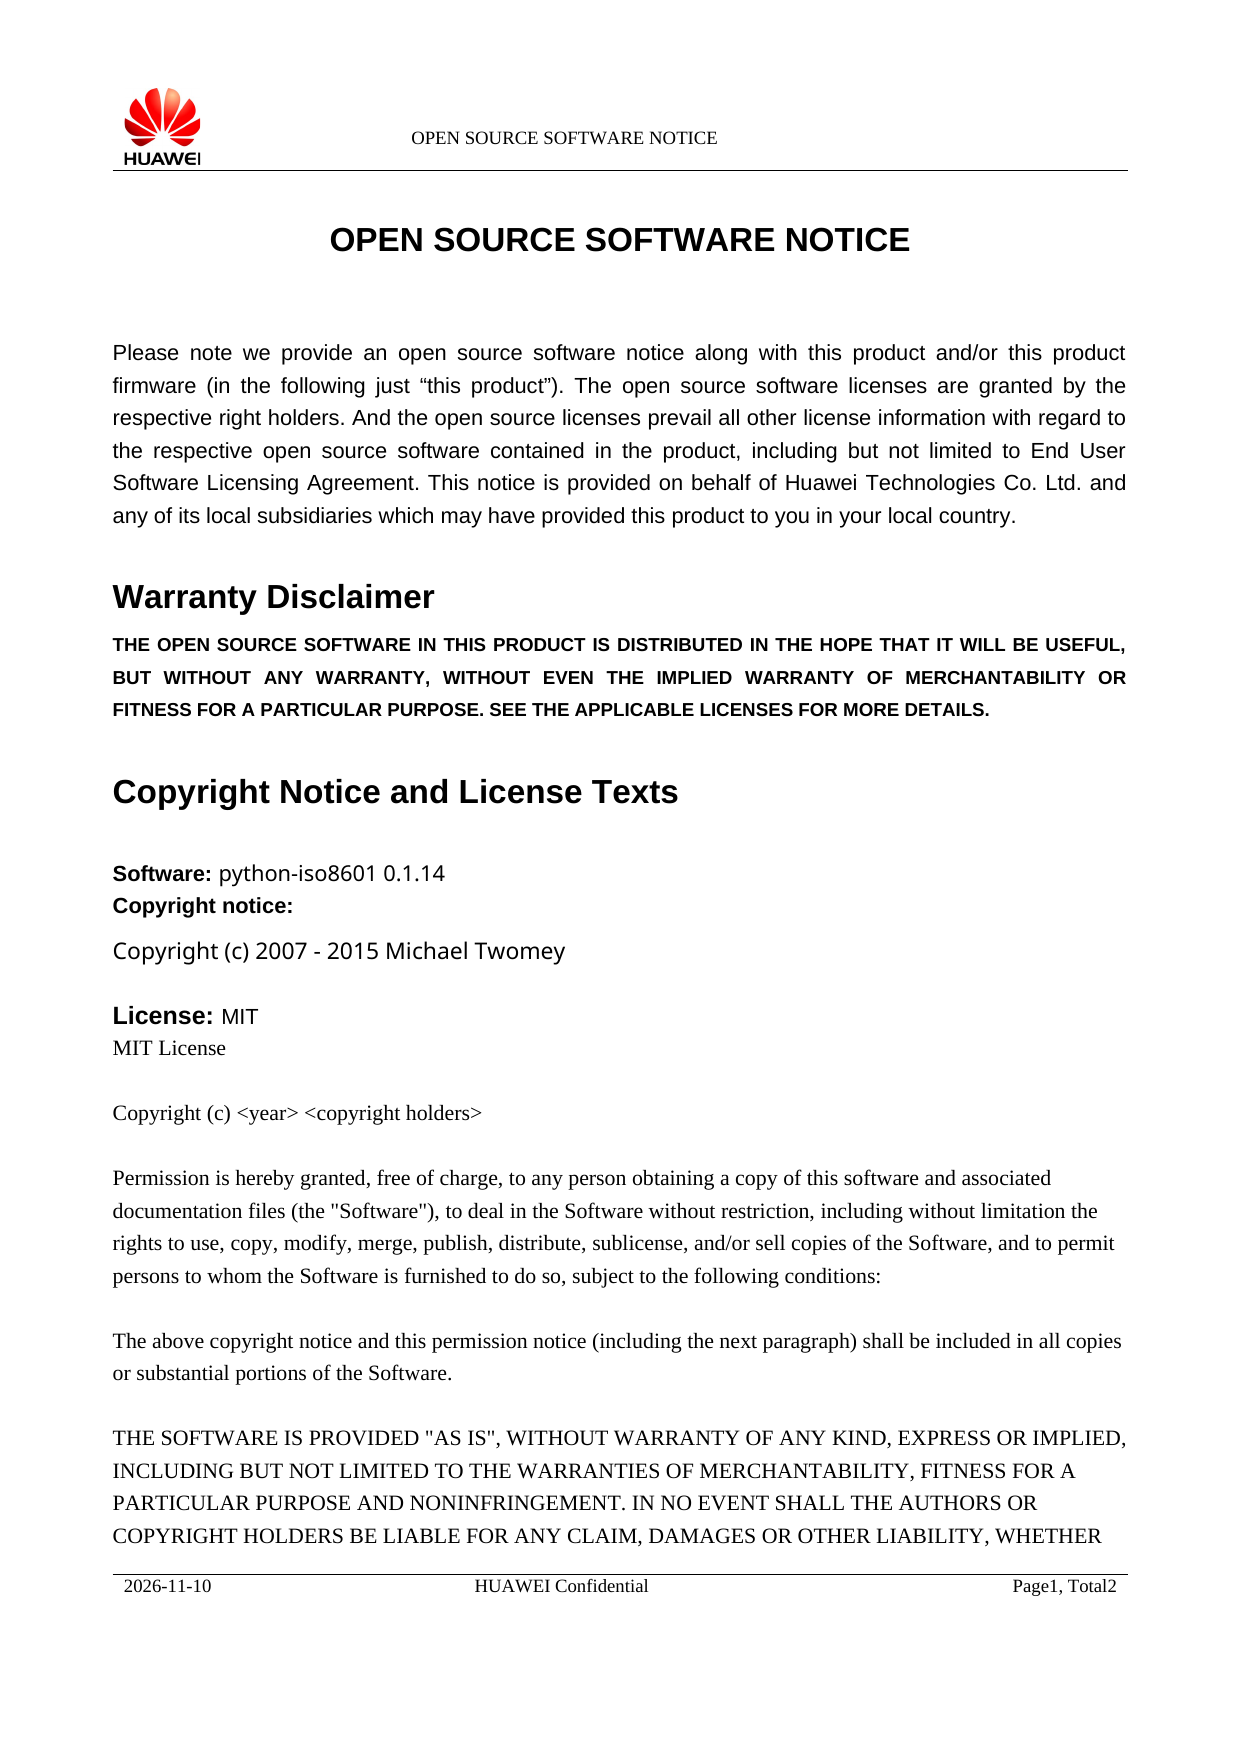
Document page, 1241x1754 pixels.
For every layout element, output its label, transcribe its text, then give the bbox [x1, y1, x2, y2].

text Copyright notice: [112, 889, 1128, 921]
text Please note we provide an open source software notice along with this product and/or this product firmware (in the following just “this product”). The open source software licenses are granted by the respective right holders. And the open source licenses prevail all other license information with regard to the respective open source software contained in the product, including but not limited to End User Software Licensing Agreement. This notice is provided on behalf of Huawei Technologies Co. Ltd. and any of its local subsidiaries which may have provided this product to you in your local country. [112, 336, 1128, 531]
picture [124, 88, 201, 165]
text Warranty Disclaimer [112, 564, 1128, 629]
text The open source software in this product is distributed in the hope that it will be useful, but WITHOUT ANY WARRANTY, without even the implied warranty of MERCHANTABILITY or FITNESS FOR A PARTICULAR PURPOSE. See the applicable licenses for more details. [112, 629, 1128, 726]
title Software: python-iso8601 0.1.14 [112, 856, 1128, 889]
text Copyright (c) 2007 - 2015 Michael Twomey [112, 934, 1128, 999]
text License: MIT [112, 999, 1128, 1031]
text OPEN SOURCE SOFTWARE NOTICE [112, 206, 1128, 271]
text Copyright Notice and License Texts [112, 759, 1128, 824]
